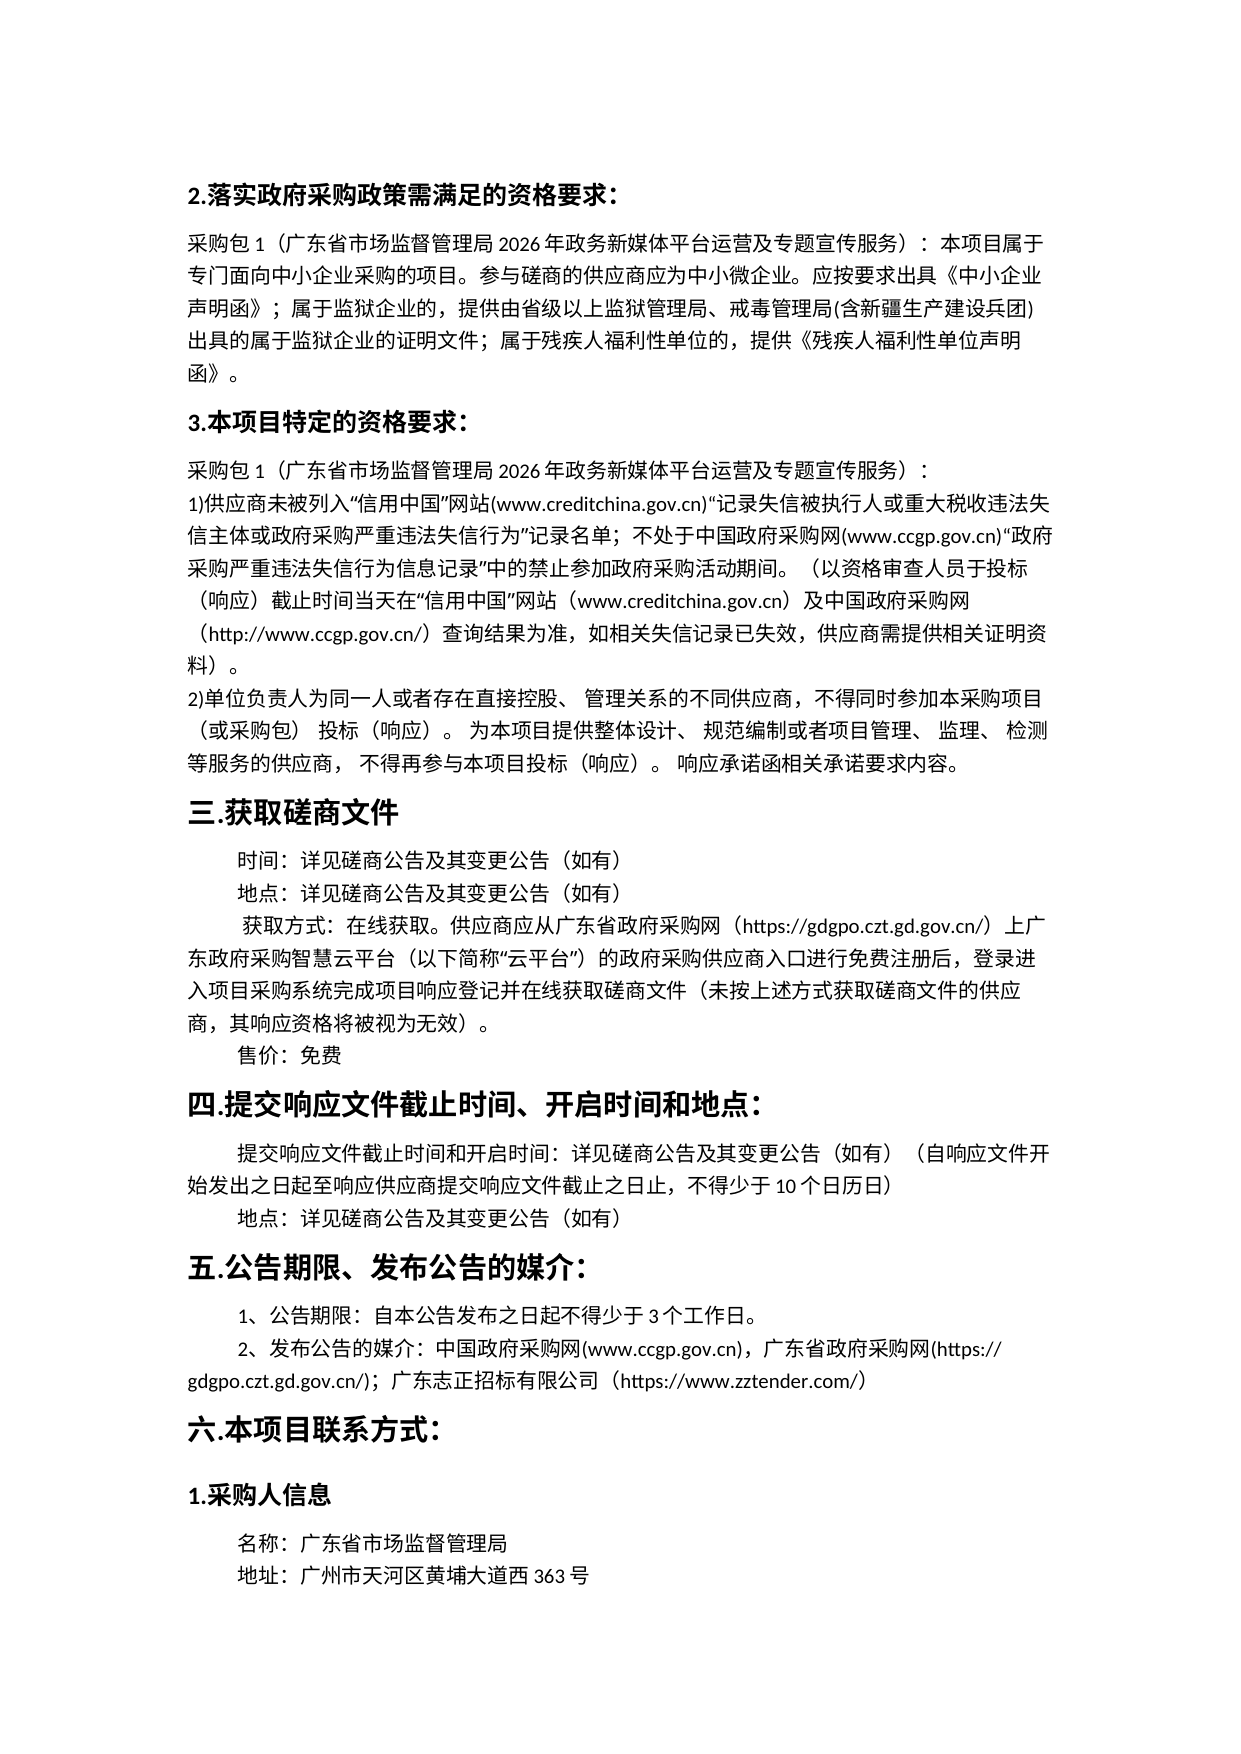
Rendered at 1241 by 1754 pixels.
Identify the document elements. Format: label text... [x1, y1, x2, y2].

text 五.公告期限、发布公告的媒介： [187, 1234, 1053, 1299]
text 1)供应商未被列入“信用中国”网站(www.creditchina.gov.cn)“记录失信被执行人或重大税收违法失信主体或政府采购严重违法失信行为”记录名单；不处于中国政府采购网(www.ccgp.gov.cn)“政府采购严重违法失信行为信息记录”中的禁止参加政府采购活动期间。（以资格审查人员于投标（响应）截止时间当天在“信用中国”网站（www.creditchina.gov.cn）及中国政府采购网（http://www.ccgp.gov.cn/）查询结果为准，如相关失信记录已失效，供应商需提供相关证明资料）。 [187, 487, 1053, 682]
text 获取方式：在线获取。供应商应从广东省政府采购网（https://gdgpo.czt.gd.gov.cn/）上广东政府采购智慧云平台（以下简称“云平台”）的政府采购供应商入口进行免费注册后，登录进入项目采购系统完成项目响应登记并在线获取磋商文件（未按上述方式获取磋商文件的供应商，其响应资格将被视为无效）。 [187, 909, 1053, 1039]
text 地点：详见磋商公告及其变更公告（如有） [187, 877, 1053, 909]
text 1、公告期限：自本公告发布之日起不得少于3个工作日。 [187, 1299, 1053, 1332]
text 提交响应文件截止时间和开启时间：详见磋商公告及其变更公告（如有）（自响应文件开始发出之日起至响应供应商提交响应文件截止之日止，不得少于10个日历日） [187, 1137, 1053, 1202]
text 采购包1（广东省市场监督管理局2026年政务新媒体平台运营及专题宣传服务）： [187, 454, 1053, 487]
text 四.提交响应文件截止时间、开启时间和地点： [187, 1072, 1053, 1137]
text 名称：广东省市场监督管理局 [187, 1527, 1053, 1559]
text 三.获取磋商文件 [187, 779, 1053, 844]
text 3.本项目特定的资格要求： [187, 389, 1053, 454]
text 采购包1（广东省市场监督管理局2026年政务新媒体平台运营及专题宣传服务）：本项目属于专门面向中小企业采购的项目。参与磋商的供应商应为中小微企业。应按要求出具《中小企业声明函》；属于监狱企业的，提供由省级以上监狱管理局、戒毒管理局(含新疆生产建设兵团)出具的属于监狱企业的证明文件；属于残疾人福利性单位的，提供《残疾人福利性单位声明函》。 [187, 227, 1053, 389]
text 2)单位负责人为同一人或者存在直接控股、 管理关系的不同供应商，不得同时参加本采购项目（或采购包） 投标（响应）。 为本项目提供整体设计、 规范编制或者项目管理、 监理、 检测等服务的供应商， 不得再参与本项目投标（响应）。 响应承诺函相关承诺要求内容。 [187, 682, 1053, 779]
text 2、发布公告的媒介：中国政府采购网(www.ccgp.gov.cn)，广东省政府采购网(https://gdgpo.czt.gd.gov.cn/)；广东志正招标有限公司（https://www.zztender.com/） [187, 1332, 1053, 1397]
text 1.采购人信息 [187, 1462, 1053, 1527]
text 地址：广州市天河区黄埔大道西363号 [187, 1559, 1053, 1592]
text 时间：详见磋商公告及其变更公告（如有） [187, 844, 1053, 877]
text 六.本项目联系方式： [187, 1397, 1053, 1462]
text 地点：详见磋商公告及其变更公告（如有） [187, 1202, 1053, 1234]
text 2.落实政府采购政策需满足的资格要求： [187, 162, 1053, 227]
text 售价：免费 [187, 1039, 1053, 1072]
